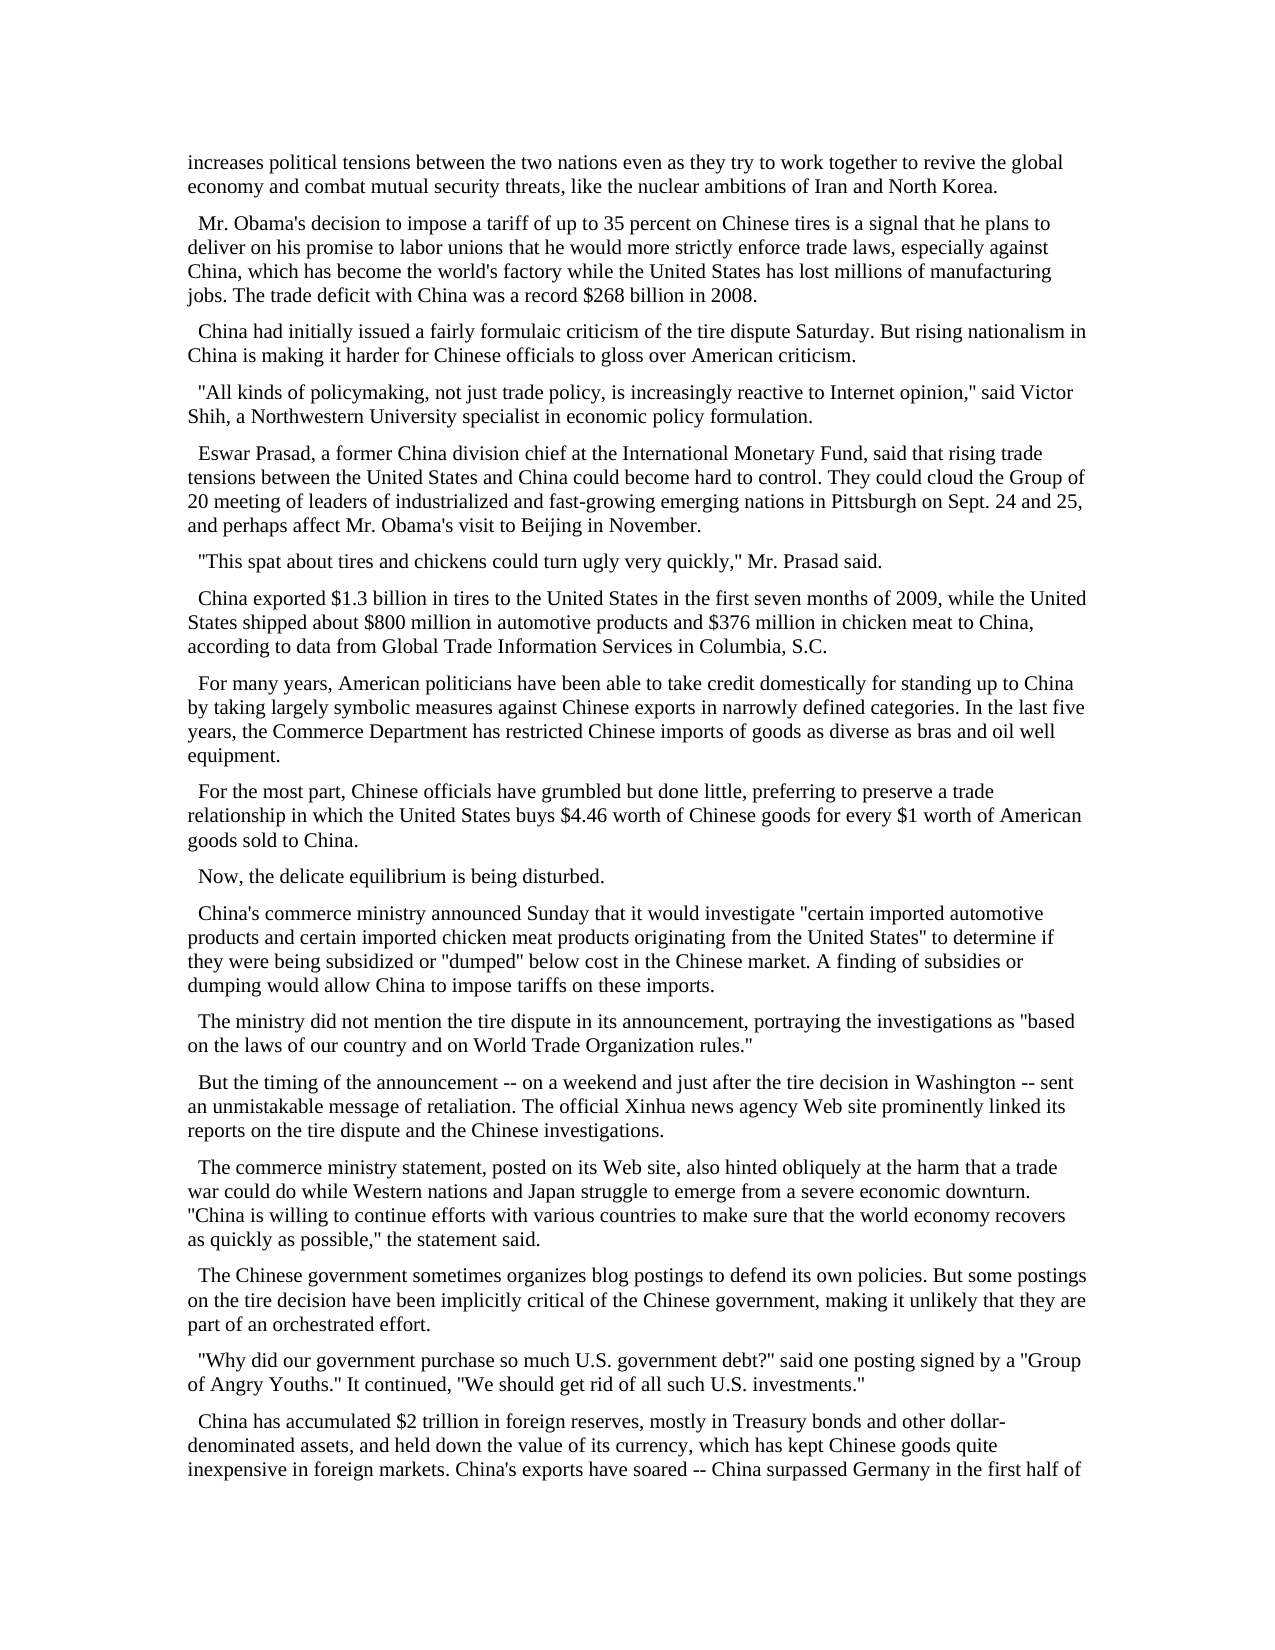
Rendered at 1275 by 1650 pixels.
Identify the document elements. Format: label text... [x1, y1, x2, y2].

text Now, the delicate equilibrium is being disturbed. [187, 864, 1087, 888]
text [187, 150, 1087, 198]
text The ministry did not mention the tire dispute in its announcement, portraying the investigations as ''based on the laws of our country and on World Trade Organization rules.'' [187, 1009, 1087, 1057]
text China exported $1.3 billion in tires to the United States in the first seven months of 2009, while the United States shipped about $800 million in automotive products and $376 million in chicken meat to China, according to data from Global Trade Information Services in Columbia, S.C. [187, 586, 1087, 658]
text The commerce ministry statement, posted on its Web site, also hinted obliquely at the harm that a trade war could do while Western nations and Japan struggle to emerge from a severe economic downturn. ''China is willing to continue efforts with various countries to make sure that the world economy recovers as quickly as possible,'' the statement said. [187, 1155, 1087, 1251]
text China had initially issued a fairly formulaic criticism of the tire dispute Saturday. But rising nationalism in China is making it harder for Chinese officials to gloss over American criticism. [187, 319, 1087, 367]
text China's commerce ministry announced Sunday that it would investigate ''certain imported automotive products and certain imported chicken meat products originating from the United States'' to determine if they were being subsidized or ''dumped'' below cost in the Chinese market. A finding of subsidies or dumping would allow China to impose tariffs on these imports. [187, 901, 1087, 997]
text For many years, American politicians have been able to take credit domestically for standing up to China by taking largely symbolic measures against Chinese exports in narrowly defined categories. In the last five years, the Commerce Department has restricted Chinese imports of goods as diverse as bras and oil well equipment. [187, 671, 1087, 767]
text ''Why did our government purchase so much U.S. government debt?'' said one posting signed by a ''Group of Angry Youths.'' It continued, ''We should get rid of all such U.S. investments.'' [187, 1348, 1087, 1396]
text Eswar Prasad, a former China division chief at the International Monetary Fund, said that rising trade tensions between the United States and China could become hard to control. They could cloud the Group of 20 meeting of leaders of industrialized and fast-growing emerging nations in Pittsburgh on Sept. 24 and 25, and perhaps affect Mr. Obama's visit to Beijing in November. [187, 441, 1087, 537]
text For the most part, Chinese officials have grumbled but done little, preferring to preserve a trade relationship in which the United States buys $4.46 worth of Chinese goods for every $1 worth of American goods sold to China. [187, 779, 1087, 852]
text ''All kinds of policymaking, not just trade policy, is increasingly reactive to Internet opinion,'' said Victor Shih, a Northwestern University specialist in economic policy formulation. [187, 380, 1087, 428]
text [187, 1409, 1087, 1481]
text But the timing of the announcement -- on a weekend and just after the tire decision in Washington -- sent an unmistakable message of retaliation. The official Xinhua news agency Web site prominently linked its reports on the tire dispute and the Chinese investigations. [187, 1070, 1087, 1142]
text ''This spat about tires and chickens could turn ugly very quickly,'' Mr. Prasad said. [187, 549, 1087, 573]
text Mr. Obama's decision to impose a tariff of up to 35 percent on Chinese tires is a signal that he plans to deliver on his promise to labor unions that he would more strictly enforce trade laws, especially against China, which has become the world's factory while the United States has lost millions of manufacturing jobs. The trade deficit with China was a record $268 billion in 2008. [187, 211, 1087, 307]
text The Chinese government sometimes organizes blog postings to defend its own policies. But some postings on the tire decision have been implicitly critical of the Chinese government, making it unlikely that they are part of an orchestrated effort. [187, 1263, 1087, 1336]
